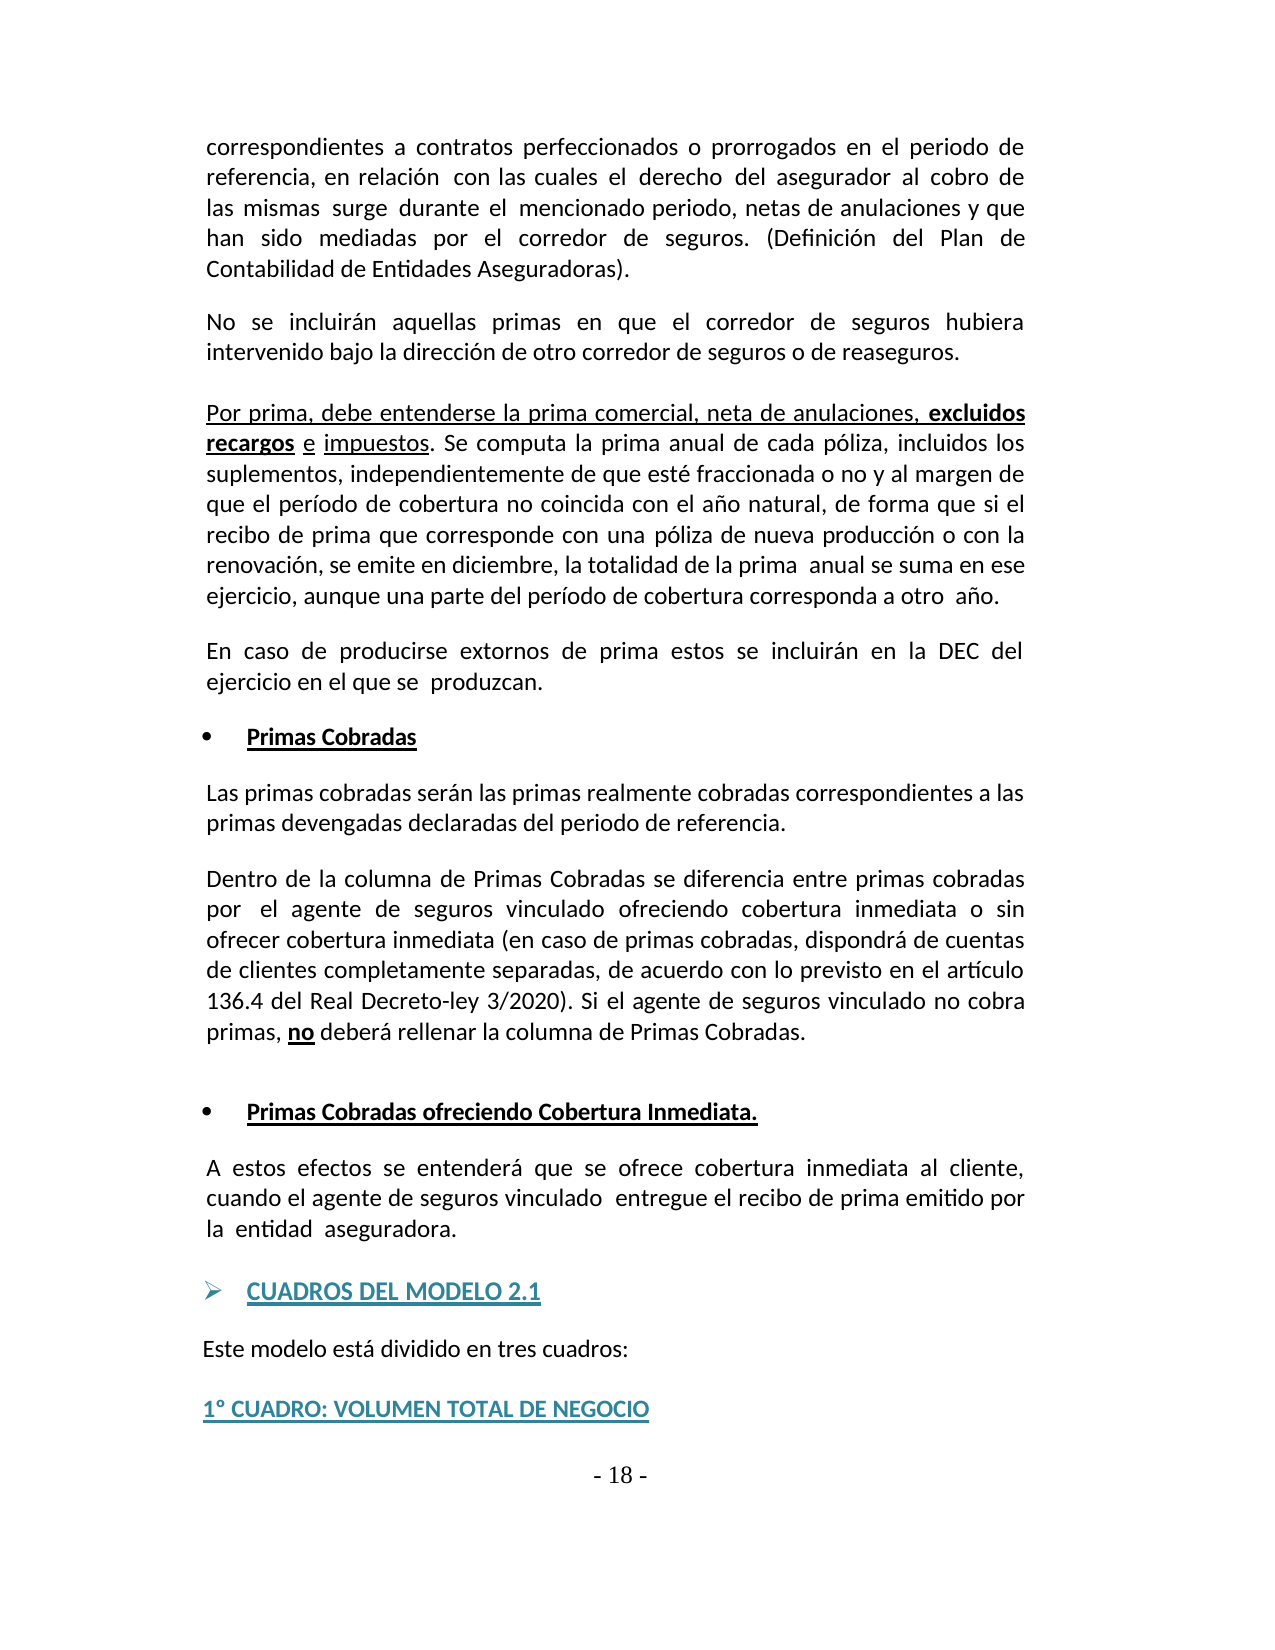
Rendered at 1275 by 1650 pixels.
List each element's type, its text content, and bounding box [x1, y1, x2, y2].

text No se incluirán aquellas primas en que el corredor de seguros hubiera intervenido bajo la dirección de otro corredor de seguros o de reaseguros. [206, 306, 1025, 367]
text En caso de producirse extornos de prima estos se incluirán en la DEC del ejercicio en el que se produzcan. [206, 635, 1024, 696]
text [206, 131, 1025, 284]
text Las primas cobradas serán las primas realmente cobradas correspondientes a las primas devengadas declaradas del periodo de referencia. [206, 777, 1025, 838]
subtitle CUADROS DEL MODELO 2.1 [202, 1274, 1098, 1307]
text Dentro de la columna de Primas Cobradas se diferencia entre primas cobradas por el agente de seguros vinculado ofreciendo cobertura inmediata o sin ofrecer cobertura inmediata (en caso de primas cobradas, dispondrá de cuentas de clientes completamente separadas, de acuerdo con lo previsto en el artículo 136.4 del Real Decreto-ley 3/2020). Si el agente de seguros vinculado no cobra primas, no deberá rellenar la columna de Primas Cobradas. [206, 863, 1025, 1046]
text Por prima, debe entenderse la prima comercial, neta de anulaciones, excluidos recargos e impuestos. Se computa la prima anual de cada póliza, incluidos los suplementos, independientemente de que esté fraccionada o no y al margen de que el período de cobertura no coincida con el año natural, de forma que si el recibo de prima que corresponde con una póliza de nueva producción o con la renovación, se emite en diciembre, la totalidad de la prima anual se suma en ese ejercicio, aunque una parte del período de cobertura corresponda a otro año. [206, 425, 1025, 611]
subtitle Primas Cobradas ofreciendo Cobertura Inmediata. [202, 1097, 1098, 1127]
subtitle 1º CUADRO: VOLUMEN TOTAL DE NEGOCIO [202, 1393, 1098, 1424]
text A estos efectos se entenderá que se ofrece cobertura inmediata al cliente, cuando el agente de seguros vinculado entregue el recibo de prima emitido por la entidad aseguradora. [206, 1152, 1025, 1243]
subtitle Primas Cobradas [202, 722, 1098, 752]
text Este modelo está dividido en tres cuadros: [202, 1333, 1098, 1363]
